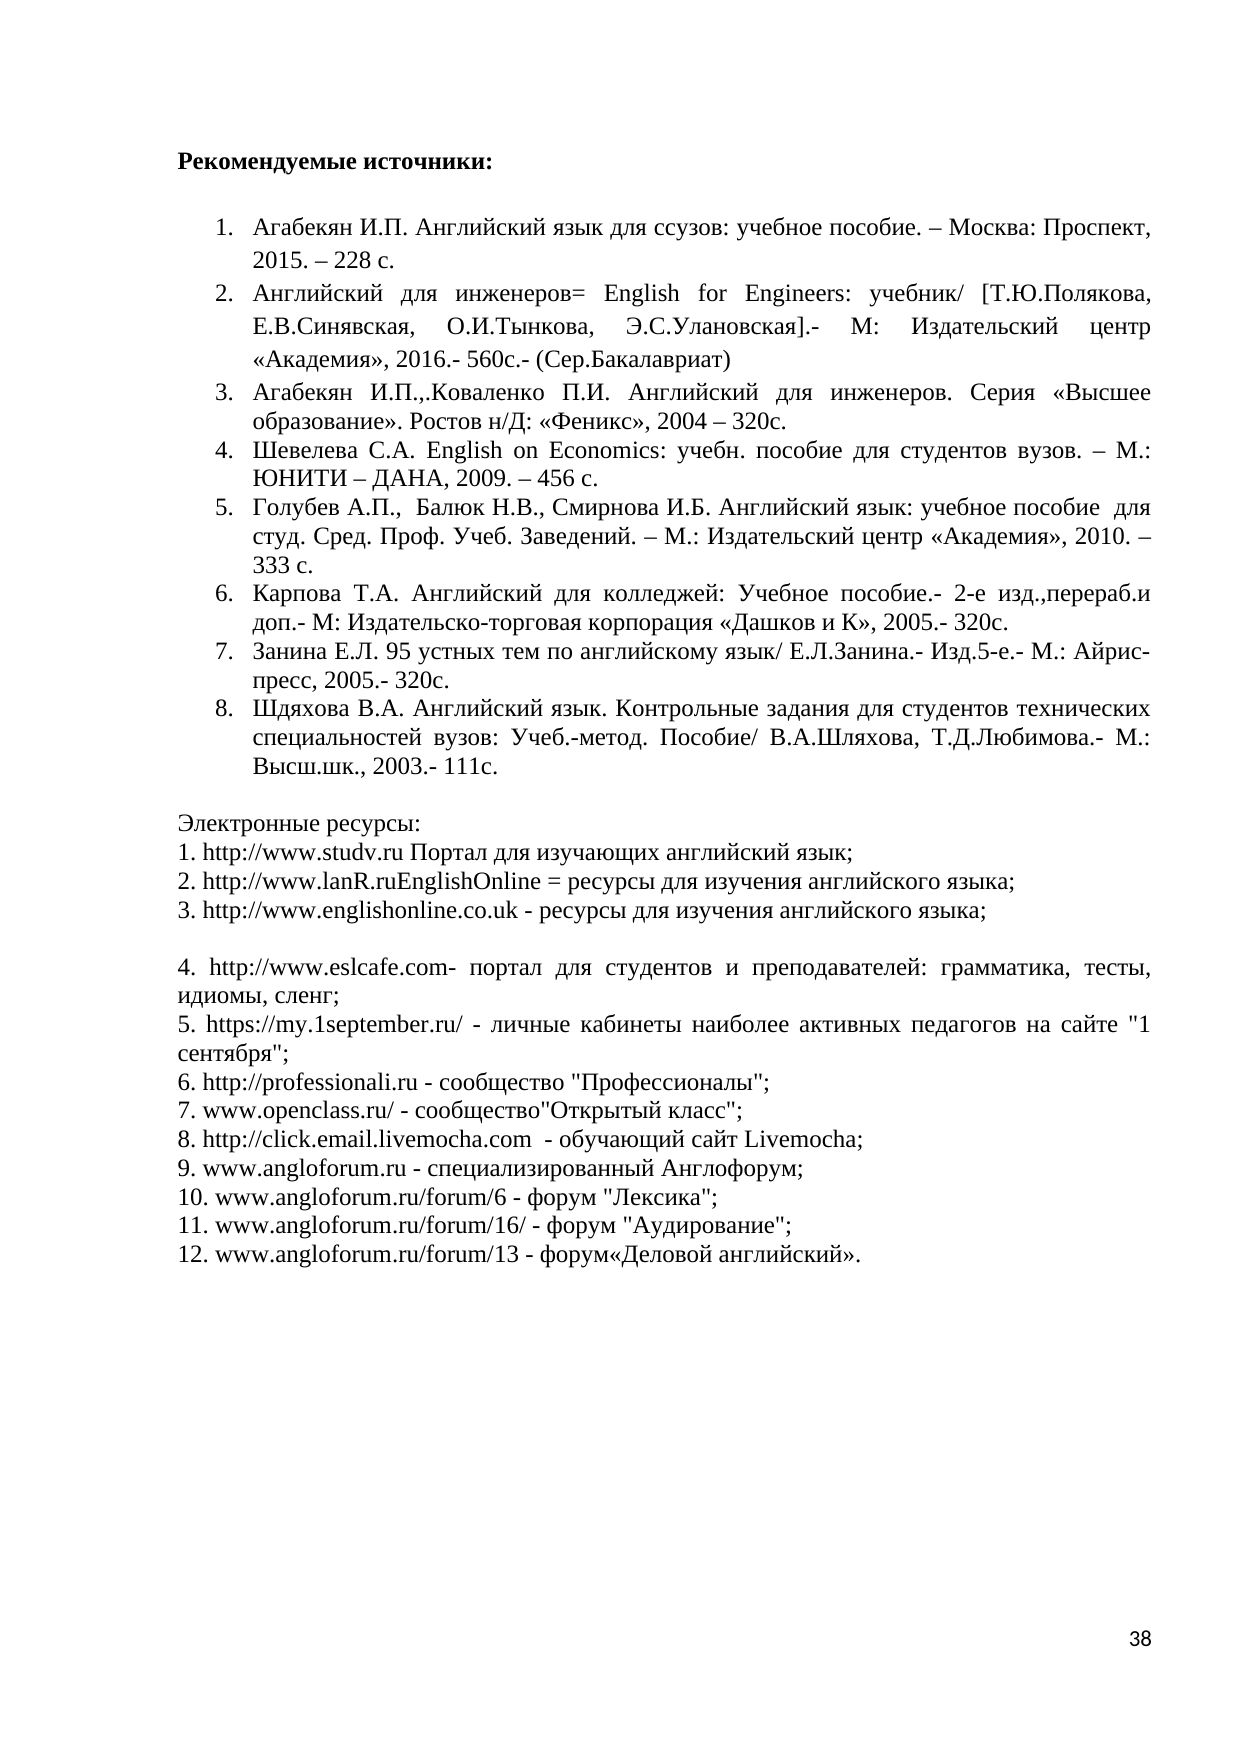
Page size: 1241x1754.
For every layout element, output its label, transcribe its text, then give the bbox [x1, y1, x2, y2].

text 9. www.angloforum.ru - специализированный Англофорум; [177, 1153, 1152, 1182]
text 12. www.angloforum.ru/forum/13 - форум«Деловой английский». [177, 1239, 1152, 1268]
text Рекомендуемые источники: [177, 146, 1152, 175]
text 10. www.angloforum.ru/forum/6 - форум "Лексика"; [177, 1182, 1152, 1210]
list Занина Е.Л. 95 устных тем по английскому язык/ Е.Л.Занина.- Изд.5-е.- М.: Айрис-пресс, 2005.- 320с. [215, 636, 1152, 693]
list Шдяхова В.А. Английский язык. Контрольные задания для студентов технических специальностей вузов: Учеб.-метод. Пособие/ В.А.Шляхова, Т.Д.Любимова.- М.: Высш.шк., 2003.- 111с. [215, 693, 1152, 780]
list Голубев А.П., Балюк Н.В., Смирнова И.Б. Английский язык: учебное пособие для студ. Сред. Проф. Учеб. Заведений. – М.: Издательский центр «Академия», 2010. – 333 с. [215, 492, 1152, 578]
text 3. http://www.englishonline.co.uk - ресурсы для изучения английского языка; [177, 895, 1152, 923]
text 11. www.angloforum.ru/forum/16/ - форум "Аудирование"; [177, 1210, 1152, 1239]
list Английский для инженеров= English for Engineers: учебник/ [Т.Ю.Полякова, Е.В.Синявская, О.И.Тынкова, Э.С.Улановская].- М: Издательский центр «Академия», 2016.- 560с.- (Сер.Бакалавриат) [215, 278, 1152, 373]
text 8. http://click.email.livemocha.com - обучающий сайт Livemocha; [177, 1124, 1152, 1153]
text Электронные ресурсы: [177, 808, 1152, 837]
text 2. http://www.lanR.ruEnglishOnline = ресурсы для изучения английского языка; [177, 866, 1152, 895]
text 5. https://my.1september.ru/ - личные кабинеты наиболее активных педагогов на сайте "1 сентября"; [177, 1009, 1152, 1067]
list Шевелева С.А. English on Economics: учебн. пособие для студентов вузов. – М.: ЮНИТИ – ДАНА, 2009. – 456 с. [215, 435, 1152, 492]
text 6. http://professionali.ru - сообщество "Профессионалы"; [177, 1067, 1152, 1095]
list Карпова Т.А. Английский для колледжей: Учебное пособие.- 2-е изд.,перераб.и доп.- М: Издательско-торговая корпорация «Дашков и К», 2005.- 320с. [215, 578, 1152, 636]
list Агабекян И.П. Английский язык для ссузов: учебное пособие. – Москва: Проспект, 2015. – 228 с. [215, 212, 1152, 274]
text 1. http://www.studv.ru Портал для изучающих английский язык; [177, 837, 1152, 866]
list Агабекян И.П.,.Коваленко П.И. Английский для инженеров. Серия «Высшее образование». Ростов н/Д: «Феникс», 2004 – 320с. [215, 377, 1152, 435]
text 4. http://www.eslcafe.com- портал для студентов и преподавателей: грамматика, тесты, идиомы, сленг; [177, 952, 1152, 1009]
text 7. www.openclass.ru/ - сообщество"Открытый класс"; [177, 1095, 1152, 1124]
